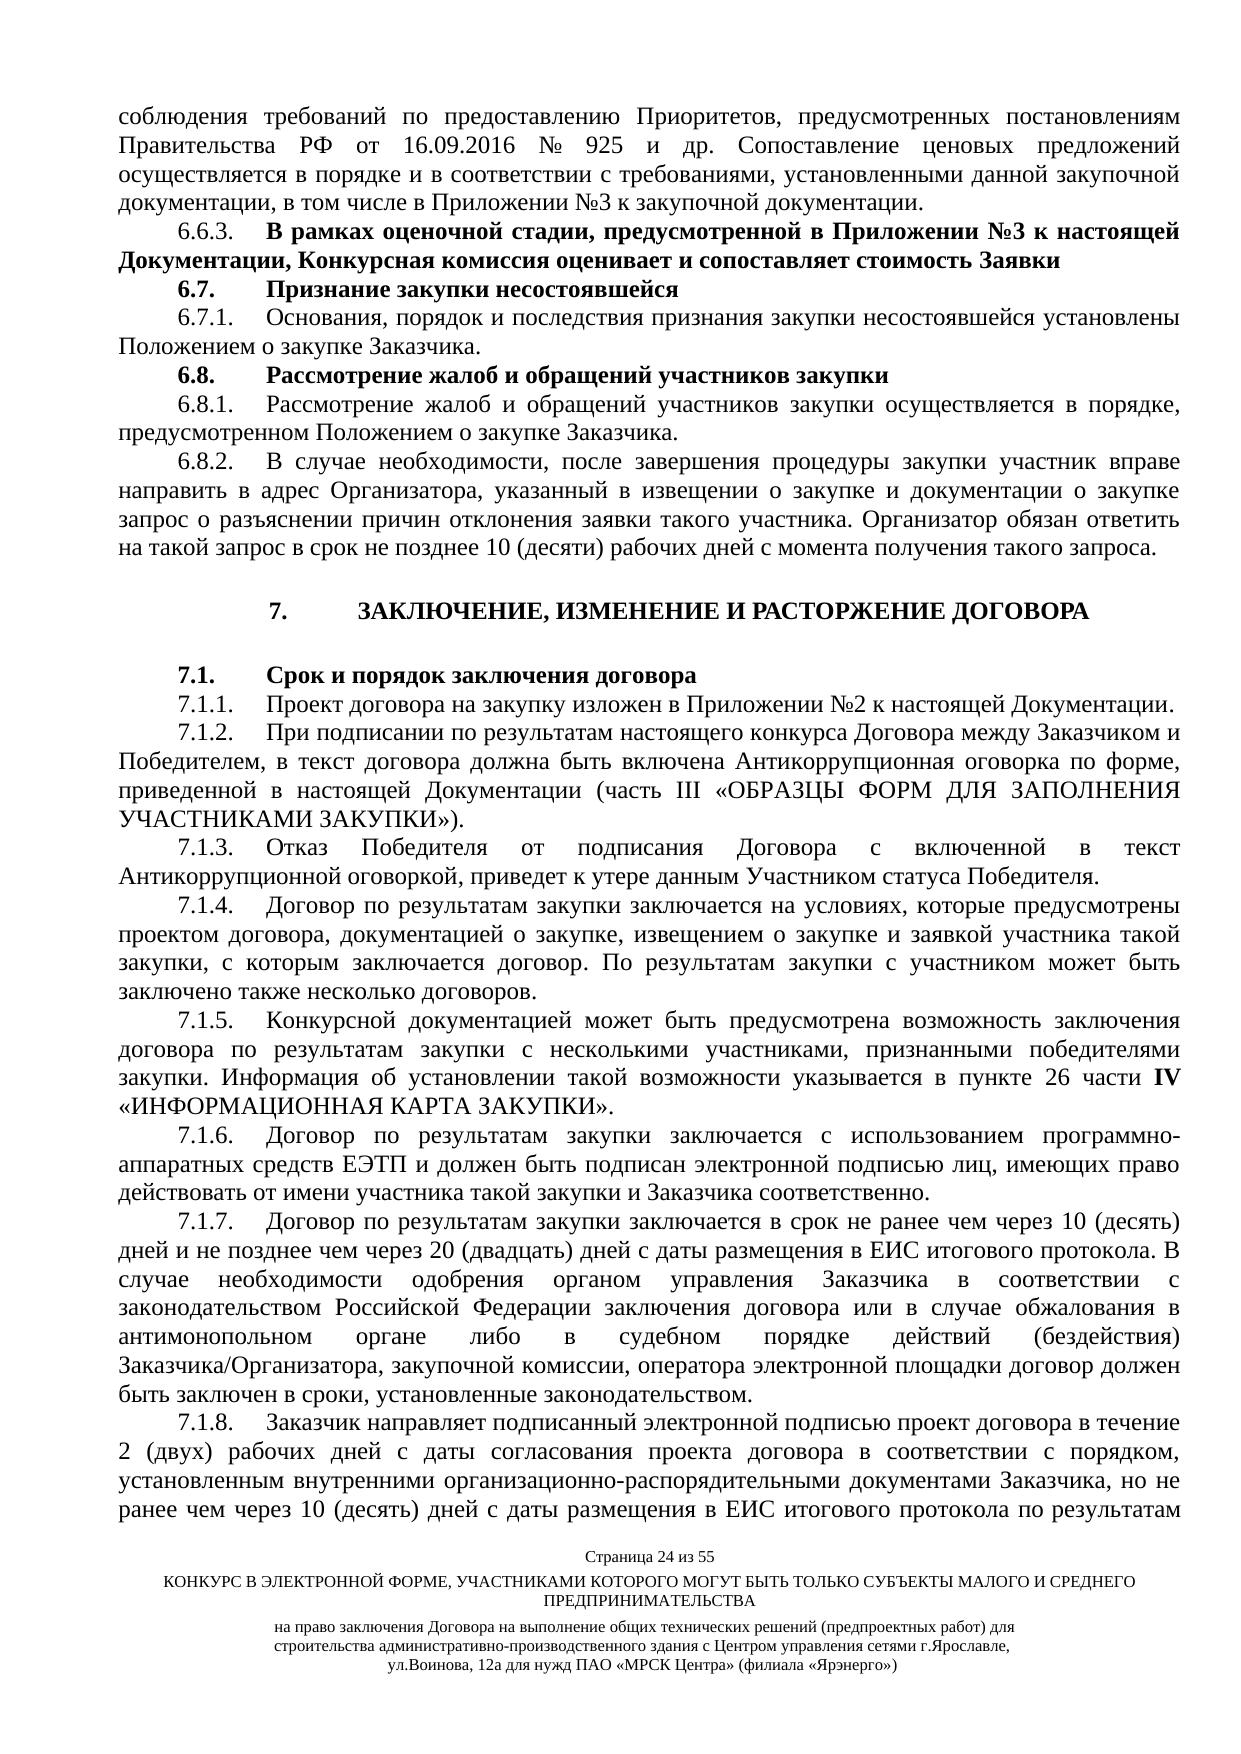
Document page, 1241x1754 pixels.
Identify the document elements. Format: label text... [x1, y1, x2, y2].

subtitle Рассмотрение жалоб и обращений участников закупки осуществляется в порядке, предусмотренном Положением о закупке Заказчика. [118, 389, 1181, 446]
subtitle Отказ Победителя от подписания Договора с включенной в текст Антикоррупционной оговоркой, приведет к утере данным Участником статуса Победителя. [118, 832, 1181, 890]
subtitle При подписании по результатам настоящего конкурса Договора между Заказчиком и Победителем, в текст договора должна быть включена Антикоррупционная оговорка по форме, приведенной в настоящей Документации (часть III «ОБРАЗЦЫ ФОРМ ДЛЯ ЗАПОЛНЕНИЯ УЧАСТНИКАМИ ЗАКУПКИ»). [118, 717, 1181, 832]
subtitle Рассмотрение жалоб и обращений участников закупки [118, 360, 1181, 389]
subtitle Основания, порядок и последствия признания закупки несостоявшейся установлены Положением о закупке Заказчика. [118, 302, 1181, 360]
subtitle Договор по результатам закупки заключается в срок не ранее чем через 10 (десять) дней и не позднее чем через 20 (двадцать) дней с даты размещения в ЕИС итогового протокола. В случае необходимости одобрения органом управления Заказчика в соответствии с законодательством Российской Федерации заключения договора или в случае обжалования в антимонопольном органе либо в судебном порядке действий (бездействия) Заказчика/Организатора, закупочной комиссии, оператора электронной площадки договор должен быть заключен в сроки, установленные законодательством. [118, 1206, 1181, 1407]
subtitle Срок и порядок заключения договора [118, 660, 1181, 689]
subtitle ЗАКЛЮЧЕНИЕ, ИЗМЕНЕНИЕ И РАСТОРЖЕНИЕ ДОГОВОРА [118, 596, 1181, 625]
subtitle В рамках оценочной стадии, предусмотренной в Приложении №3 к настоящей Документации, Конкурсная комиссия оценивает и сопоставляет стоимость Заявки [118, 216, 1181, 274]
subtitle Проект договора на закупку изложен в Приложении №2 к настоящей Документации. [118, 689, 1181, 717]
subtitle Договор по результатам закупки заключается с использованием программно-аппаратных средств ЕЭТП и должен быть подписан электронной подписью лиц, имеющих право действовать от имени участника такой закупки и Заказчика соответственно. [118, 1120, 1181, 1206]
subtitle Договор по результатам закупки заключается на условиях, которые предусмотрены проектом договора, документацией о закупке, извещением о закупке и заявкой участника такой закупки, с которым заключается договор. По результатам закупки с участником может быть заключено также несколько договоров. [118, 890, 1181, 1005]
subtitle Признание закупки несостоявшейся [118, 274, 1181, 302]
subtitle Конкурсной документацией может быть предусмотрена возможность заключения договора по результатам закупки с несколькими участниками, признанными победителями закупки. Информация об установлении такой возможности указывается в пункте 26 части IV «ИНФОРМАЦИОННАЯ КАРТА ЗАКУПКИ». [118, 1005, 1181, 1120]
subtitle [118, 1407, 1181, 1522]
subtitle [118, 101, 1181, 216]
subtitle В случае необходимости, после завершения процедуры закупки участник вправе направить в адрес Организатора, указанный в извещении о закупке и документации о закупке запрос о разъяснении причин отклонения заявки такого участника. Организатор обязан ответить на такой запрос в срок не позднее 10 (десяти) рабочих дней с момента получения такого запроса. [118, 446, 1181, 561]
